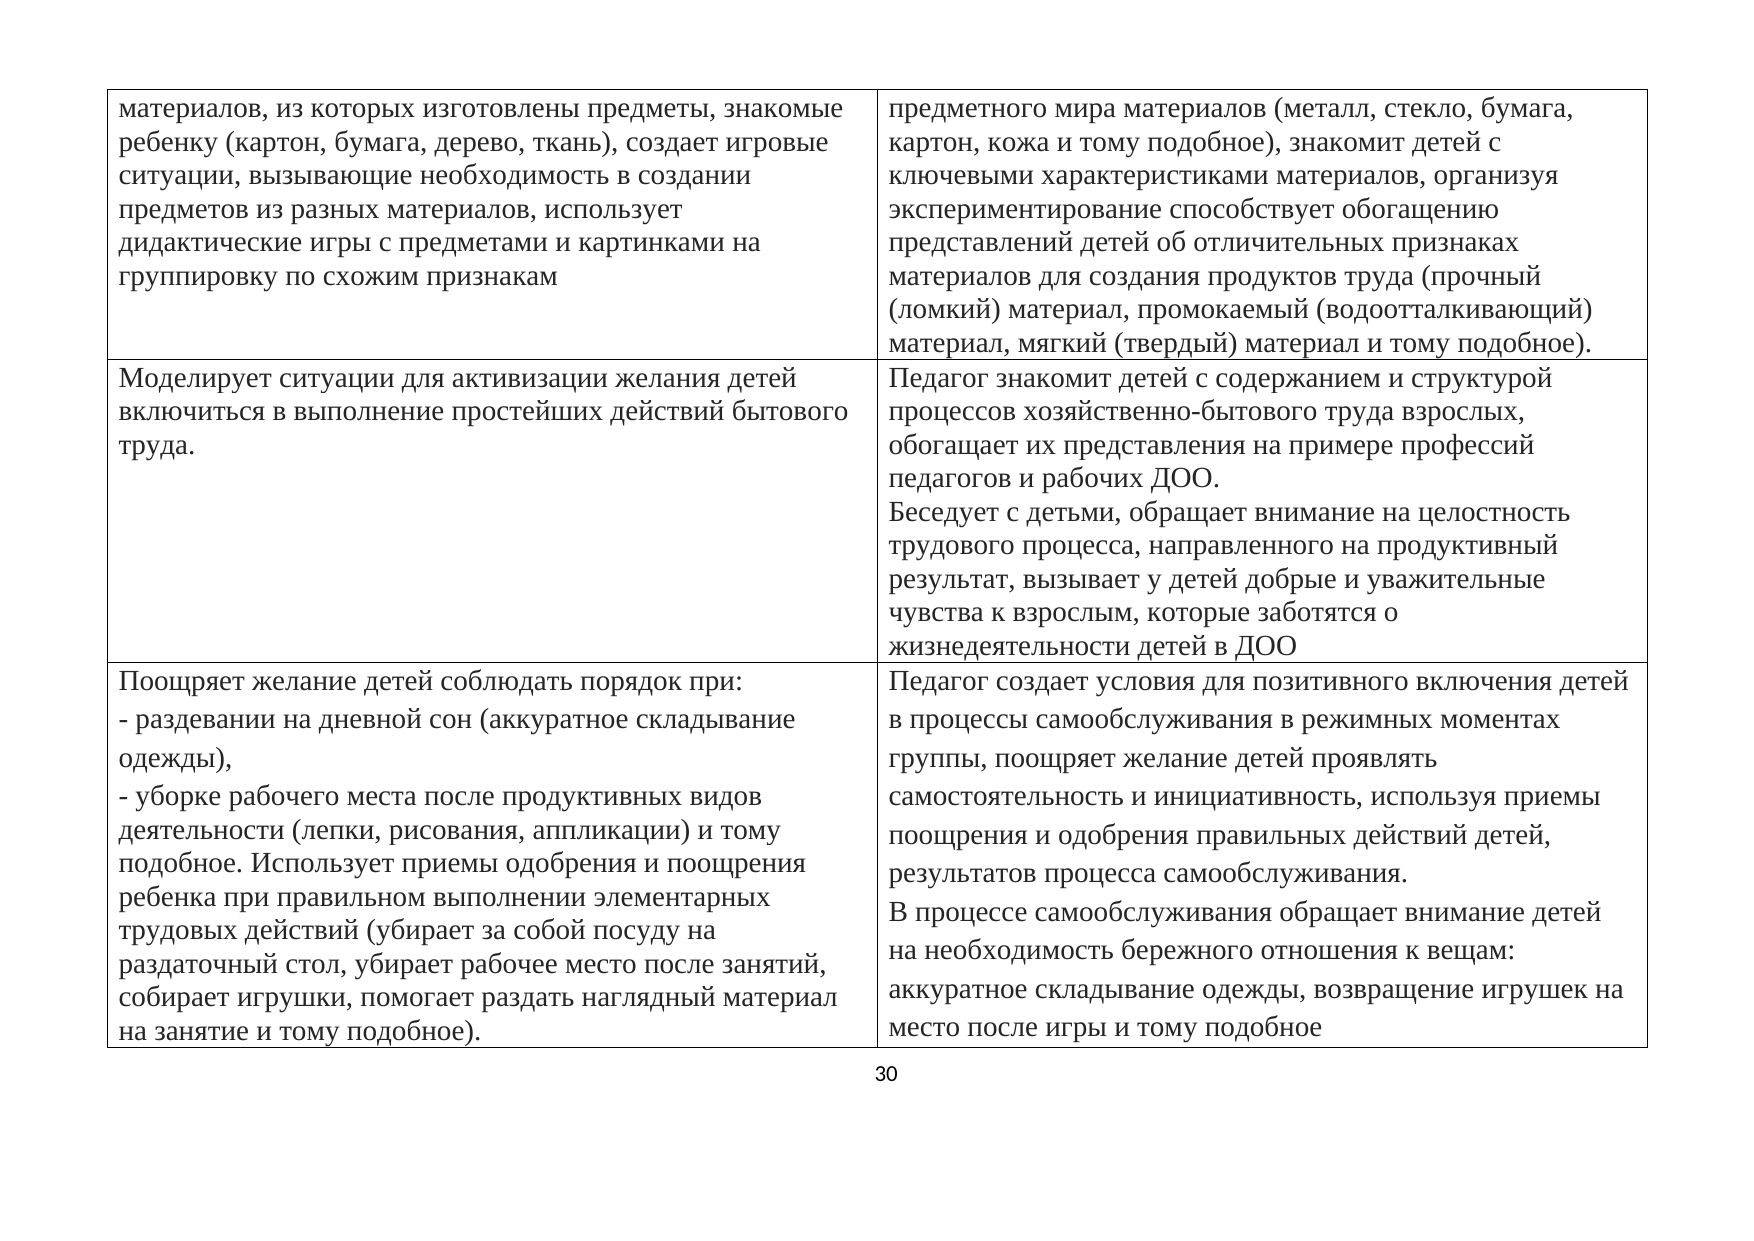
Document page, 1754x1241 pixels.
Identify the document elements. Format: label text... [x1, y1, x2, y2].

table_cell Педагог создает условия для позитивного включения детей в процессы самообслуживания в режимных моментах группы, поощряет желание детей проявлять самостоятельность и инициативность, используя приемы поощрения и одобрения правильных действий детей, результатов процесса самообслуживания. В процессе самообслуживания обращает внимание детей на необходимость бережного отношения к вещам: аккуратное складывание одежды, возвращение игрушек на место после игры и тому подобное [878, 663, 1647, 1047]
table_cell Поощряет желание детей соблюдать порядок при: - раздевании на дневной сон (аккуратное складывание одежды), - уборке рабочего места после продуктивных видов деятельности (лепки, рисования, аппликации) и тому подобное. Использует приемы одобрения и поощрения ребенка при правильном выполнении элементарных трудовых действий (убирает за собой посуду на раздаточный стол, убирает рабочее место после занятий, собирает игрушки, помогает раздать наглядный материал на занятие и тому подобное). [108, 663, 877, 1047]
table_cell Моделирует ситуации для активизации желания детей включиться в выполнение простейших действий бытового труда. [108, 360, 877, 662]
table_cell Педагог знакомит детей с содержанием и структурой процессов хозяйственно-бытового труда взрослых, обогащает их представления на примере профессий педагогов и рабочих ДОО. Беседует с детьми, обращает внимание на целостность трудового процесса, направленного на продуктивный результат, вызывает у детей добрые и уважительные чувства к взрослым, которые заботятся о жизнедеятельности детей в ДОО [878, 360, 1647, 662]
